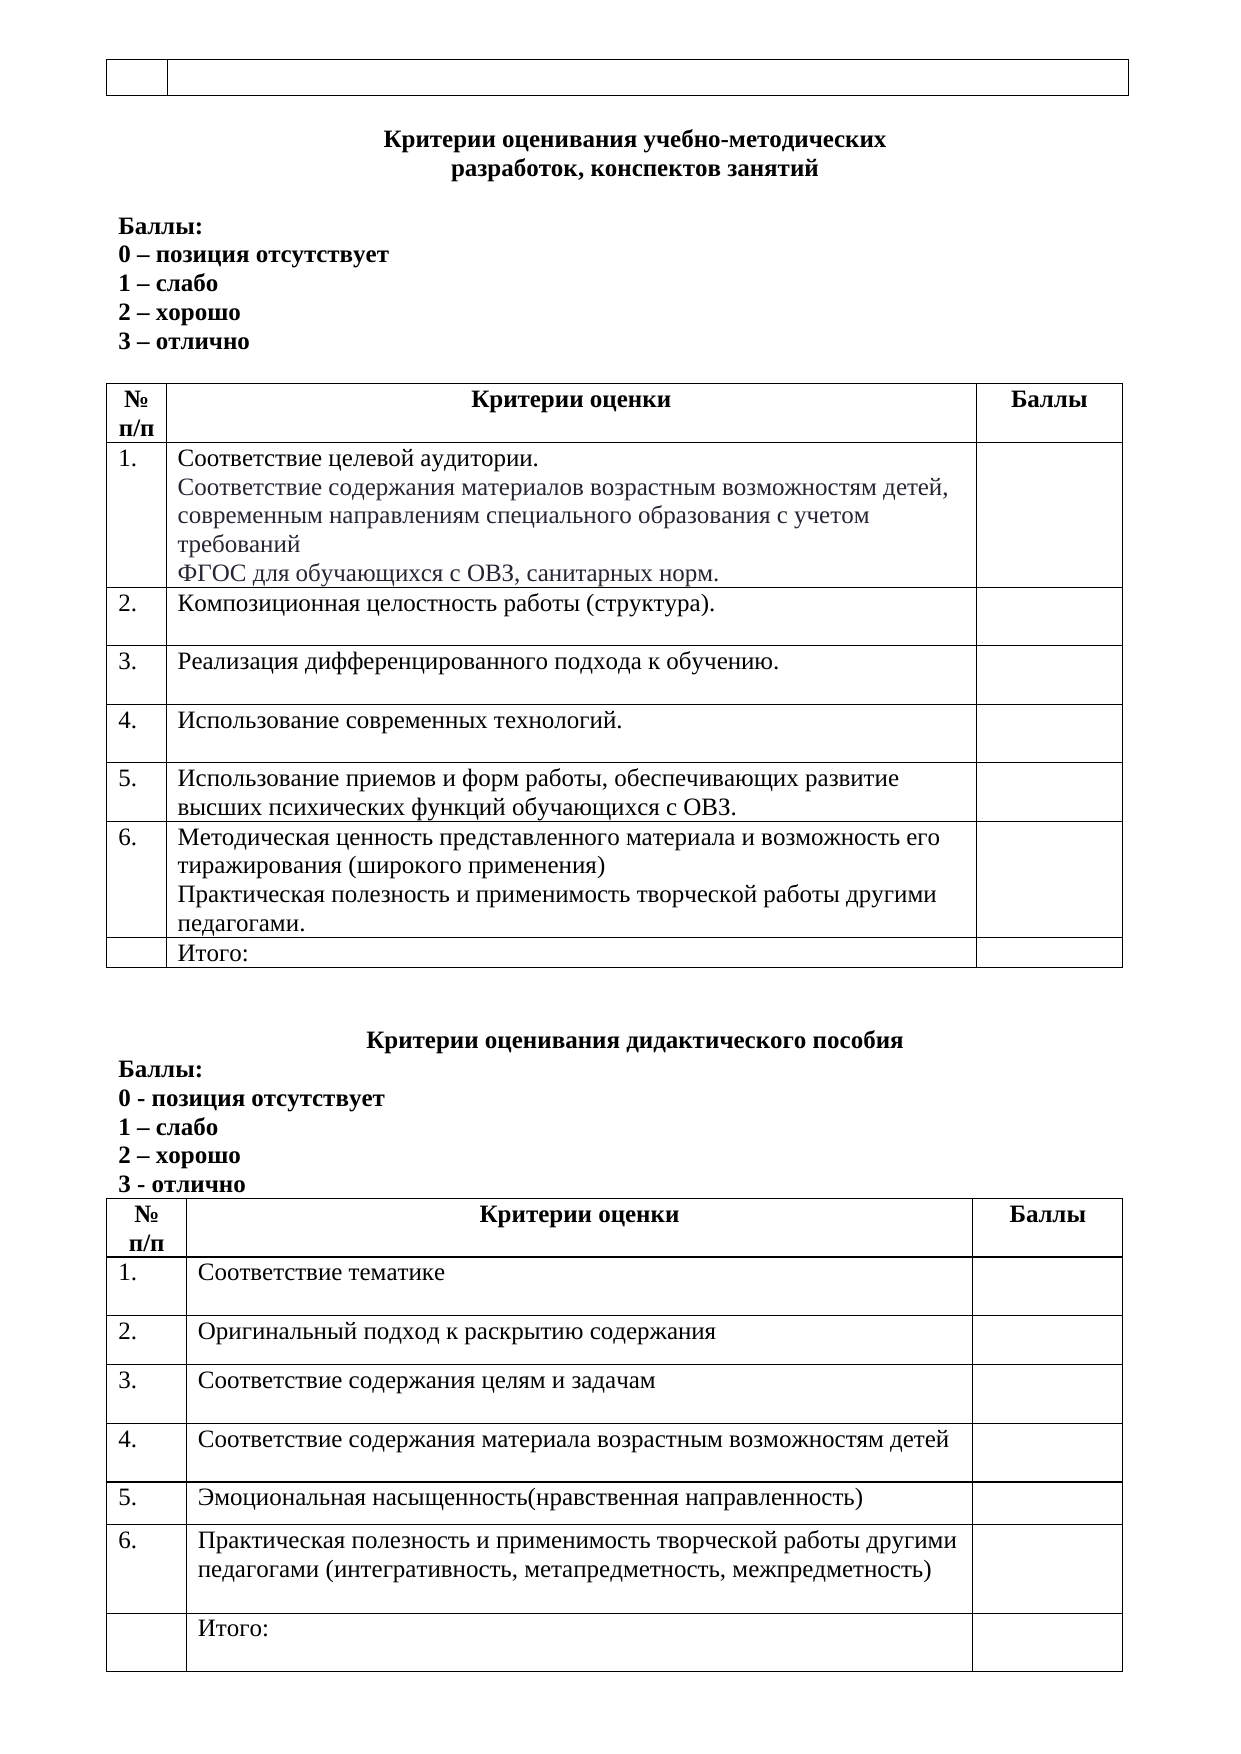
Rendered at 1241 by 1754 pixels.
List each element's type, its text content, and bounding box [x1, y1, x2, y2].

table_cell Использование современных технологий. [167, 705, 976, 762]
text 0 - позиция отсутствует [118, 1083, 1152, 1112]
table_cell [107, 938, 166, 967]
table_cell 5. [107, 763, 166, 821]
table_cell [977, 705, 1122, 762]
text Баллы: [118, 211, 1152, 239]
table_header Критерии оценки [167, 384, 976, 442]
table_cell Оригинальный подход к раскрытию содержания [187, 1316, 972, 1364]
text 3 - отлично [118, 1169, 1152, 1198]
table_cell Методическая ценность представленного материала и возможность его тиражирования (широкого применения) Практическая полезность и применимость творческой работы другими педагогами. [167, 822, 976, 937]
table_cell 6. [107, 822, 166, 937]
table_cell Композиционная целостность работы (структура). [167, 588, 976, 645]
text 2 – хорошо [118, 297, 1152, 326]
table_cell 2. [107, 1316, 186, 1364]
table_header Баллы [973, 1199, 1122, 1256]
table_cell [977, 588, 1122, 645]
table_cell Итого: [187, 1614, 972, 1671]
table_cell [107, 1614, 186, 1671]
table_cell [977, 443, 1122, 587]
text 1 – слабо [118, 1112, 1152, 1140]
table_header № п/п [107, 384, 166, 442]
text 2 – хорошо [118, 1140, 1152, 1169]
table_cell [973, 1483, 1122, 1524]
table_cell [973, 1424, 1122, 1481]
table_cell 2. [107, 588, 166, 645]
text 0 – позиция отсутствует [118, 239, 1152, 268]
table_cell 1. [107, 1258, 186, 1315]
table_cell [973, 1614, 1122, 1671]
text Критерии оценивания дидактического пособия [118, 1025, 1152, 1054]
text Баллы: [118, 1054, 1152, 1083]
text Критерии оценивания учебно-методических [118, 124, 1152, 153]
table_cell 3. [107, 646, 166, 704]
table_header Баллы [977, 384, 1122, 442]
text разработок, конспектов занятий [118, 153, 1152, 182]
table_cell [977, 646, 1122, 704]
table_cell Итого: [167, 938, 976, 967]
table_cell 4. [107, 705, 166, 762]
table_header Критерии оценки [187, 1199, 972, 1256]
table_cell 3. [107, 1365, 186, 1423]
table_cell Соответствие содержания материала возрастным возможностям детей [187, 1424, 972, 1481]
table_cell [977, 763, 1122, 821]
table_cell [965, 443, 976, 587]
table_cell 1. [107, 443, 166, 587]
table_cell Практическая полезность и применимость творческой работы другими педагогами (интегративность, метапредметность, межпредметность) [187, 1525, 972, 1612]
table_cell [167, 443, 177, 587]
table_cell [107, 60, 167, 95]
table_cell Использование приемов и форм работы, обеспечивающих развитие высших психических функций обучающихся с ОВЗ. [167, 763, 976, 821]
table_cell [973, 1316, 1122, 1364]
table_header № п/п [107, 1199, 186, 1256]
table_cell [973, 1258, 1122, 1315]
table_cell Соответствие содержания целям и задачам [187, 1365, 972, 1423]
table_cell 6. [107, 1525, 186, 1612]
table_cell 5. [107, 1483, 186, 1524]
table_cell [973, 1525, 1122, 1612]
table_cell Соответствие тематике [187, 1258, 972, 1315]
table_cell [977, 822, 1122, 937]
table_cell Реализация дифференцированного подхода к обучению. [167, 646, 976, 704]
table_cell Эмоциональная насыщенность(нравственная направленность) [187, 1483, 972, 1524]
text 1 – слабо [118, 268, 1152, 297]
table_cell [168, 60, 1128, 95]
table_cell [973, 1365, 1122, 1423]
table_cell [977, 938, 1122, 967]
table_cell 4. [107, 1424, 186, 1481]
text 3 – отлично [118, 326, 1152, 354]
